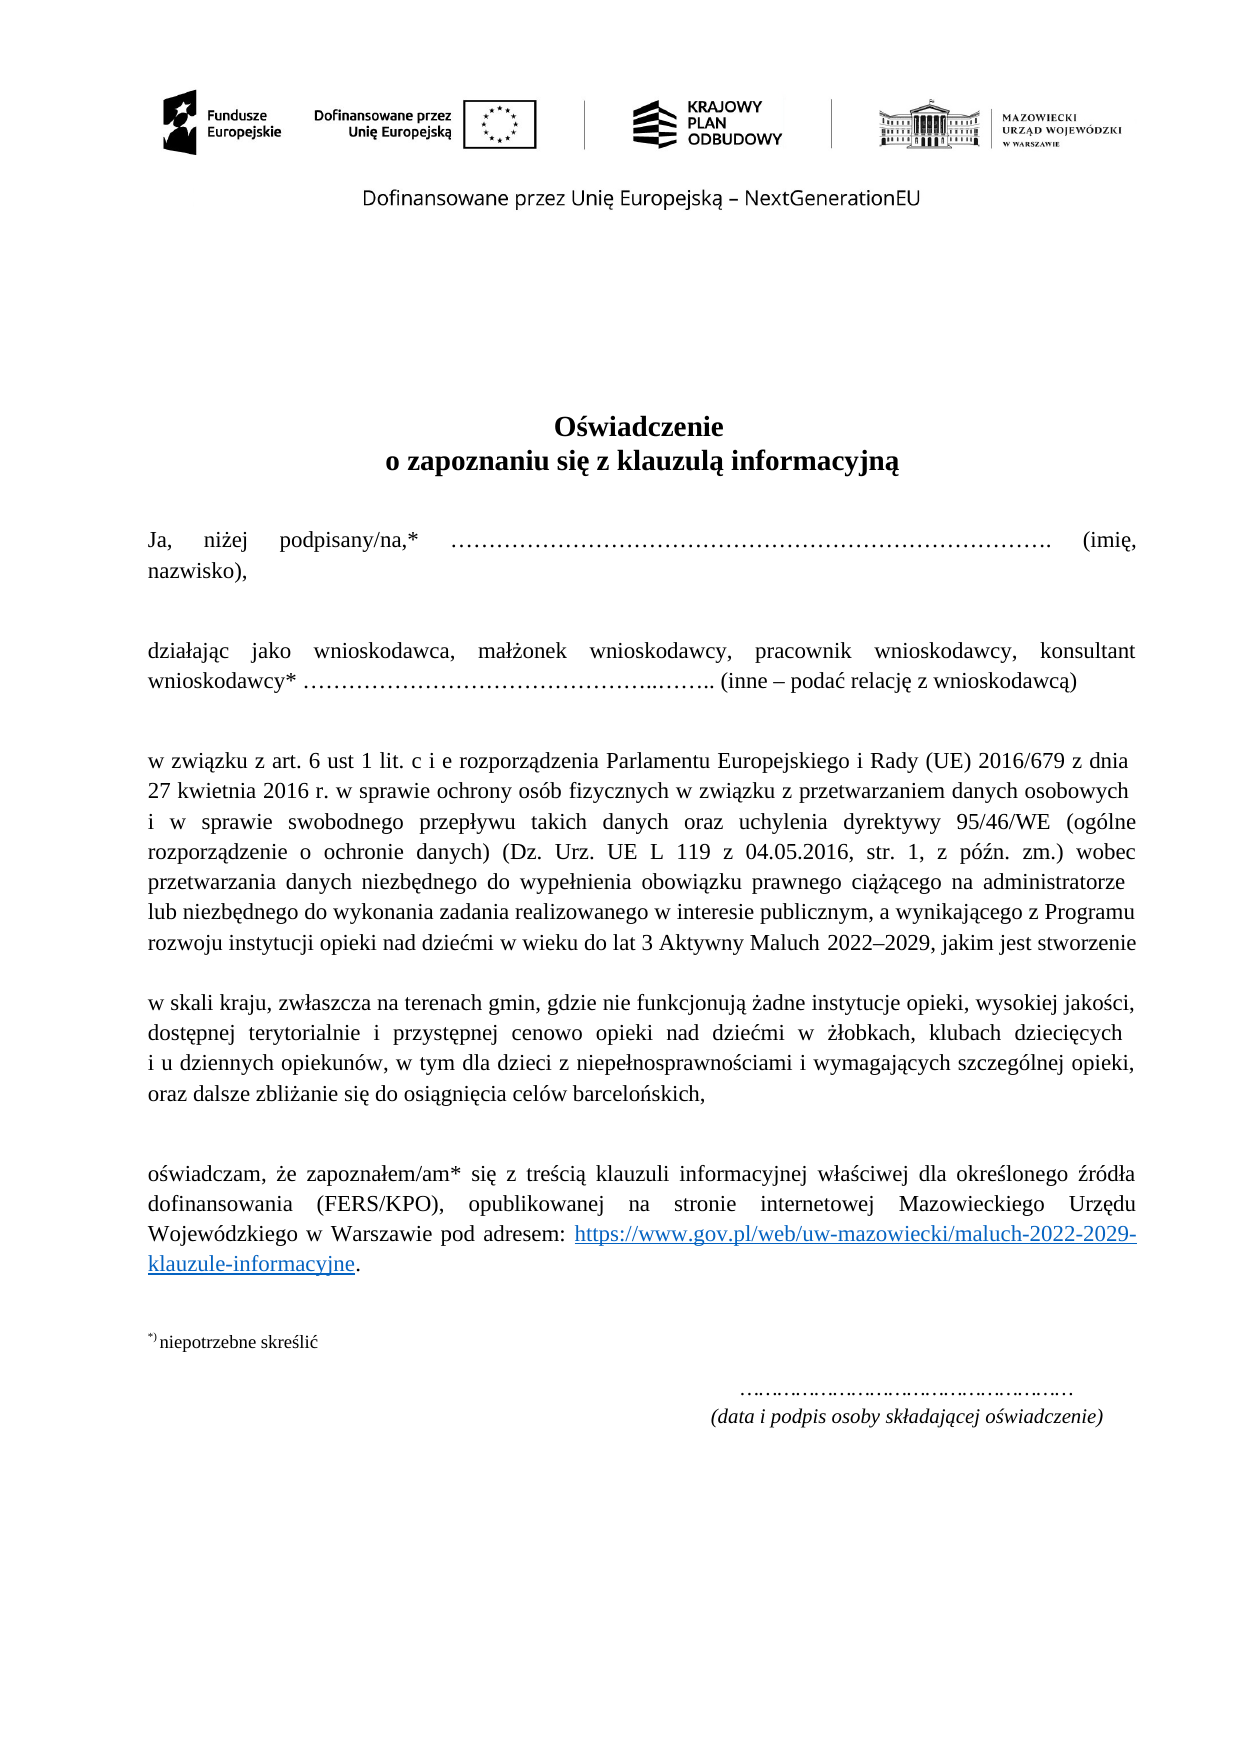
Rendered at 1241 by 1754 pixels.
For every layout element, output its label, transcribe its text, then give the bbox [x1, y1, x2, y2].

text Oświadczenie o zapoznaniu się z klauzulą informacyjną [148, 409, 1137, 476]
text działając jako wnioskodawca, małżonek wnioskodawcy, pracownik wnioskodawcy, konsultant wnioskodawcy* ………………………………………..…….. (inne – podać relację z wnioskodawcą) [148, 637, 1137, 693]
text w związku z art. 6 ust 1 lit. c i e rozporządzenia Parlamentu Europejskiego i Rady (UE) 2016/679 z dnia 27 kwietnia 2016 r. w sprawie ochrony osób fizycznych w związku z przetwarzaniem danych osobowych i w sprawie swobodnego przepływu takich danych oraz uchylenia dyrektywy 95/46/WE (ogólne rozporządzenie o ochronie danych) (Dz. Urz. UE L 119 z 04.05.2016, str. 1, z późn. zm.) wobec przetwarzania danych niezbędnego do wypełnienia obowiązku prawnego ciążącego na administratorze lub niezbędnego do wykonania zadania realizowanego w interesie publicznym, a wynikającego z Programu rozwoju instytucji opieki nad dziećmi w wieku do lat 3 Aktywny Maluch 2022–2029, jakim jest stworzenie w skali kraju, zwłaszcza na terenach gmin, gdzie nie funkcjonują żadne instytucje opieki, wysokiej jakości, dostępnej terytorialnie i przystępnej cenowo opieki nad dziećmi w żłobkach, klubach dziecięcych i u dziennych opiekunów, w tym dla dzieci z niepełnosprawnościami i wymagających szczególnej opieki, oraz dalsze zbliżanie się do osiągnięcia celów barcelońskich, [148, 747, 1137, 1106]
text Ja, niżej podpisany/na,* ……………………………………………………………………. (imię, nazwisko), [148, 526, 1137, 583]
text oświadczam, że zapoznałem/am* się z treścią klauzuli informacyjnej właściwej dla określonego źródła dofinansowania (FERS/KPO), opublikowanej na stronie internetowej Mazowieckiego Urzędu Wojewódzkiego w Warszawie pod adresem: https://www.gov.pl/web/uw-mazowiecki/maluch-2022-2029-klauzule-informacyjne. [148, 1160, 1137, 1277]
text *) niepotrzebne skreślić [148, 1331, 1137, 1352]
text ……………………………………………… (data i podpis osoby składającej oświadczenie) [679, 1376, 1137, 1428]
picture [147, 73, 1137, 226]
